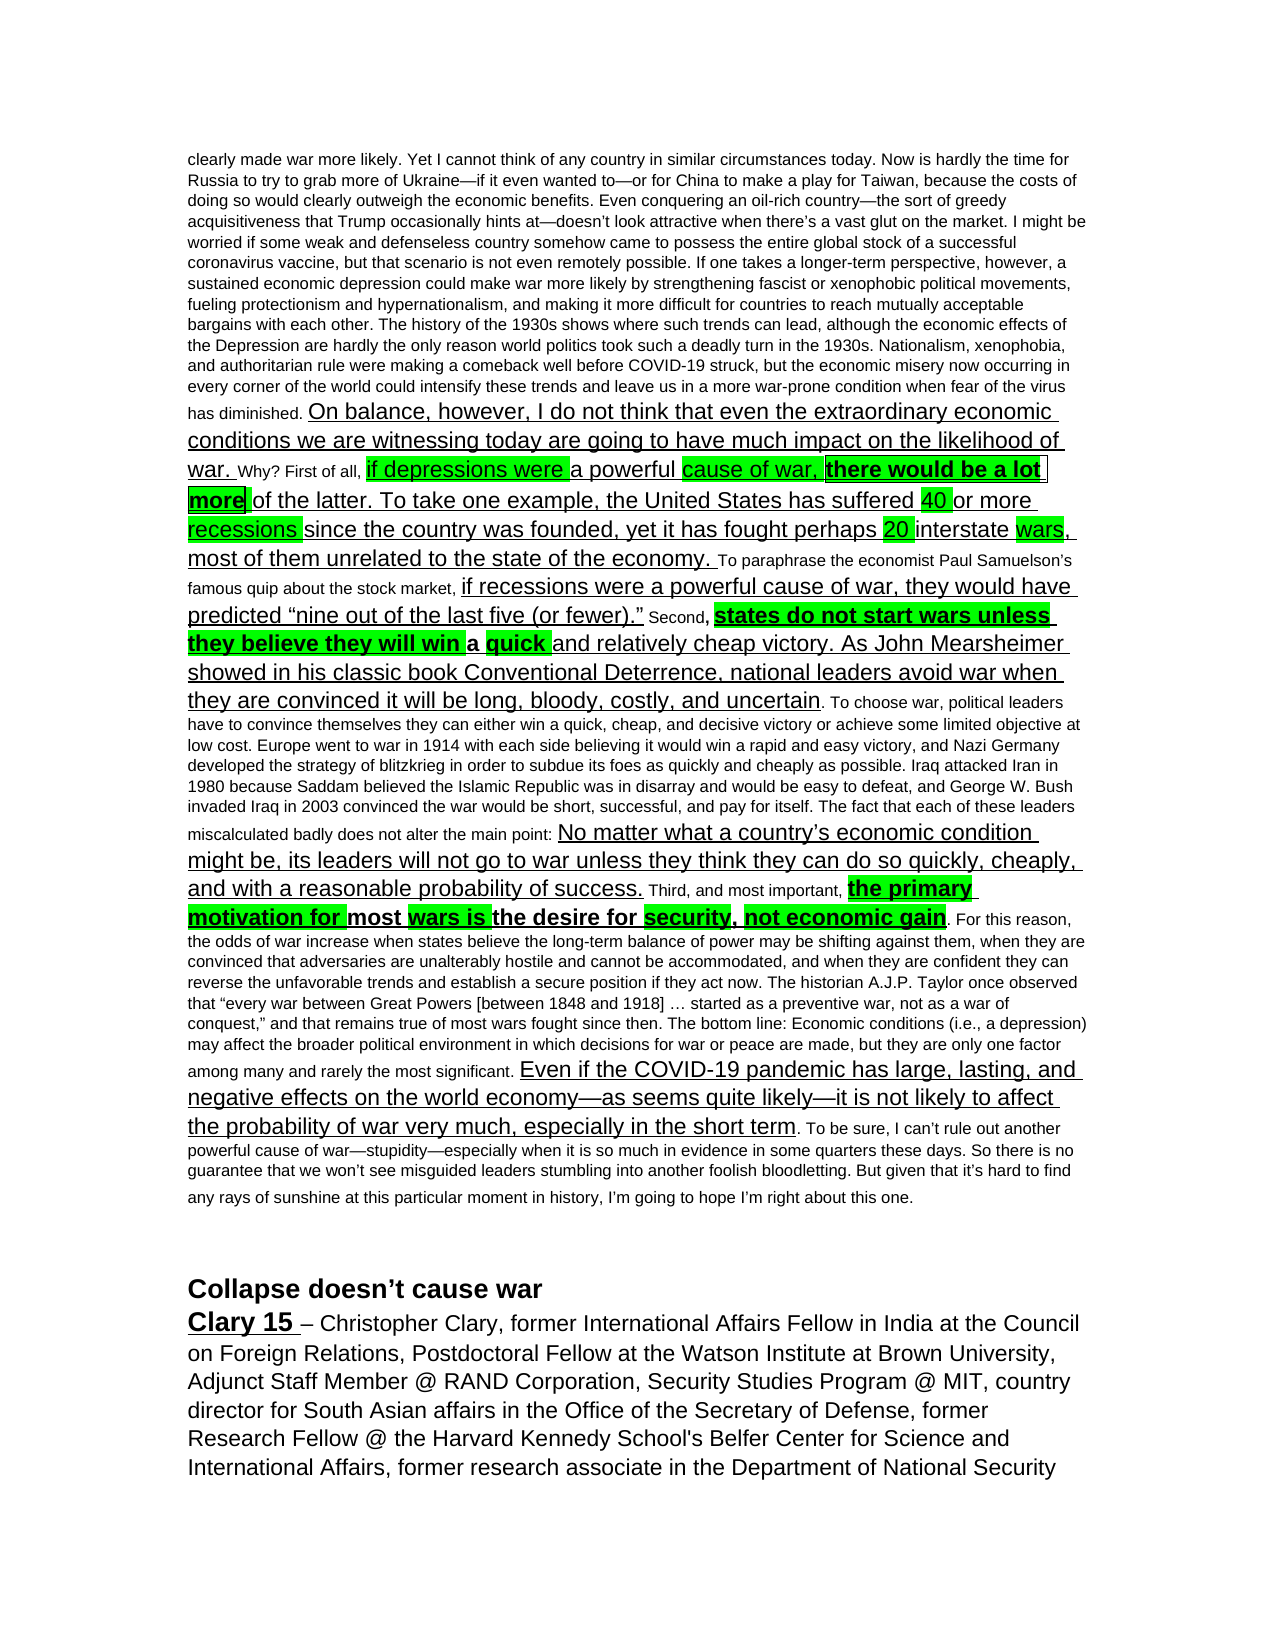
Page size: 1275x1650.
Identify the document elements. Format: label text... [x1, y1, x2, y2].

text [187, 150, 1087, 1209]
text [187, 1306, 1087, 1480]
subtitle Collapse doesn’t cause war [187, 1273, 1087, 1304]
